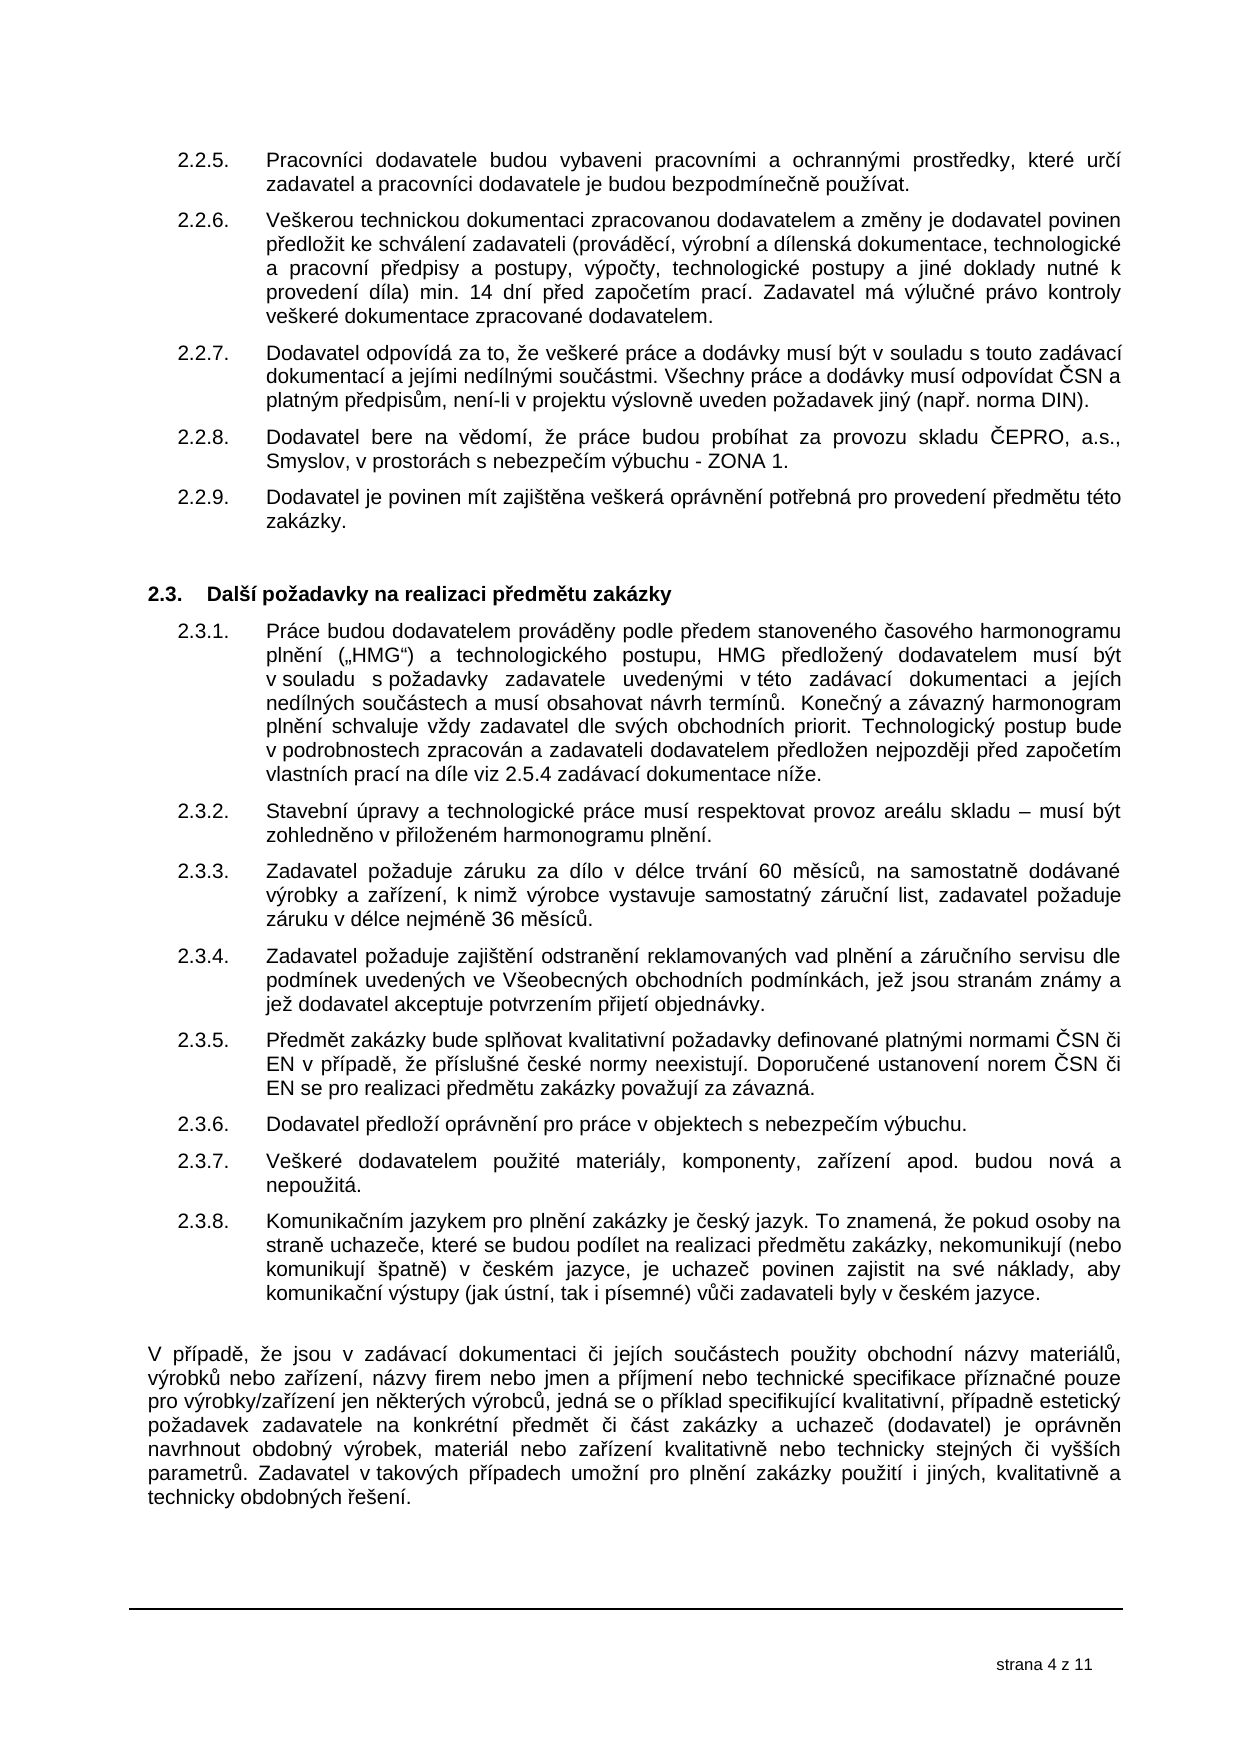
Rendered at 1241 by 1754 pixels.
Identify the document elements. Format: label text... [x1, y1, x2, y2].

text Dodavatel odpovídá za to, že veškeré práce a dodávky musí být v souladu s touto zadávací dokumentací a jejími nedílnými součástmi. Všechny práce a dodávky musí odpovídat ČSN a platným předpisům, není-li v projektu výslovně uveden požadavek jiný (např. norma DIN). [177, 340, 1122, 412]
text Veškerou technickou dokumentaci zpracovanou dodavatelem a změny je dodavatel povinen předložit ke schválení zadavateli (prováděcí, výrobní a dílenská dokumentace, technologické a pracovní předpisy a postupy, výpočty, technologické postupy a jiné doklady nutné k provedení díla) min. 14 dní před započetím prací. Zadavatel má výlučné právo kontroly veškeré dokumentace zpracované dodavatelem. [177, 208, 1122, 328]
text Dodavatel předloží oprávnění pro práce v objektech s nebezpečím výbuchu. [177, 1112, 1122, 1136]
text V případě, že jsou v zadávací dokumentaci či jejích součástech použity obchodní názvy materiálů, výrobků nebo zařízení, názvy firem nebo jmen a příjmení nebo technické specifikace příznačné pouze pro výrobky/zařízení jen některých výrobců, jedná se o příklad specifikující kvalitativní, případně estetický požadavek zadavatele na konkrétní předmět či část zakázky a uchazeč (dodavatel) je oprávněn navrhnout obdobný výrobek, materiál nebo zařízení kvalitativně nebo technicky stejných či vyšších parametrů. Zadavatel v takových případech umožní pro plnění zakázky použití i jiných, kvalitativně a technicky obdobných řešení. [148, 1341, 1122, 1509]
text Zadavatel požaduje záruku za dílo v délce trvání 60 měsíců, na samostatně dodávané výrobky a zařízení, k nimž výrobce vystavuje samostatný záruční list, zadavatel požaduje záruku v délce nejméně 36 měsíců. [177, 859, 1122, 931]
text Stavební úpravy a technologické práce musí respektovat provoz areálu skladu – musí být zohledněno v přiloženém harmonogramu plnění. [177, 799, 1122, 847]
text Veškeré dodavatelem použité materiály, komponenty, zařízení apod. budou nová a nepoužitá. [177, 1149, 1122, 1197]
text Práce budou dodavatelem prováděny podle předem stanoveného časového harmonogramu plnění („HMG“) a technologického postupu, HMG předložený dodavatelem musí být v souladu s požadavky zadavatele uvedenými v této zadávací dokumentaci a jejích nedílných součástech a musí obsahovat návrh termínů. Konečný a závazný harmonogram plnění schvaluje vždy zadavatel dle svých obchodních priorit. Technologický postup bude v podrobnostech zpracován a zadavateli dodavatelem předložen nejpozději před započetím vlastních prací na díle viz 2.5.4 zadávací dokumentace níže. [177, 618, 1122, 786]
text Zadavatel požaduje zajištění odstranění reklamovaných vad plnění a záručního servisu dle podmínek uvedených ve Všeobecných obchodních podmínkách, jež jsou stranám známy a jež dodavatel akceptuje potvrzením přijetí objednávky. [177, 943, 1122, 1015]
text Předmět zakázky bude splňovat kvalitativní požadavky definované platnými normami ČSN či EN v případě, že příslušné české normy neexistují. Doporučené ustanovení norem ČSN či EN se pro realizaci předmětu zakázky považují za závazná. [177, 1028, 1122, 1100]
text Dodavatel je povinen mít zajištěna veškerá oprávnění potřebná pro provedení předmětu této zakázky. [177, 485, 1122, 533]
text Dodavatel bere na vědomí, že práce budou probíhat za provozu skladu ČEPRO, a.s., Smyslov, v prostorách s nebezpečím výbuchu - ZONA 1. [177, 425, 1122, 473]
text Komunikačním jazykem pro plnění zakázky je český jazyk. To znamená, že pokud osoby na straně uchazeče, které se budou podílet na realizaci předmětu zakázky, nekomunikují (nebo komunikují špatně) v českém jazyce, je uchazeč povinen zajistit na své náklady, aby komunikační výstupy (jak ústní, tak i písemné) vůči zadavateli byly v českém jazyce. [177, 1209, 1122, 1305]
text Další požadavky na realizaci předmětu zakázky [148, 582, 1122, 606]
text Pracovníci dodavatele budou vybaveni pracovními a ochrannými prostředky, které určí zadavatel a pracovníci dodavatele je budou bezpodmínečně používat. [177, 148, 1122, 196]
